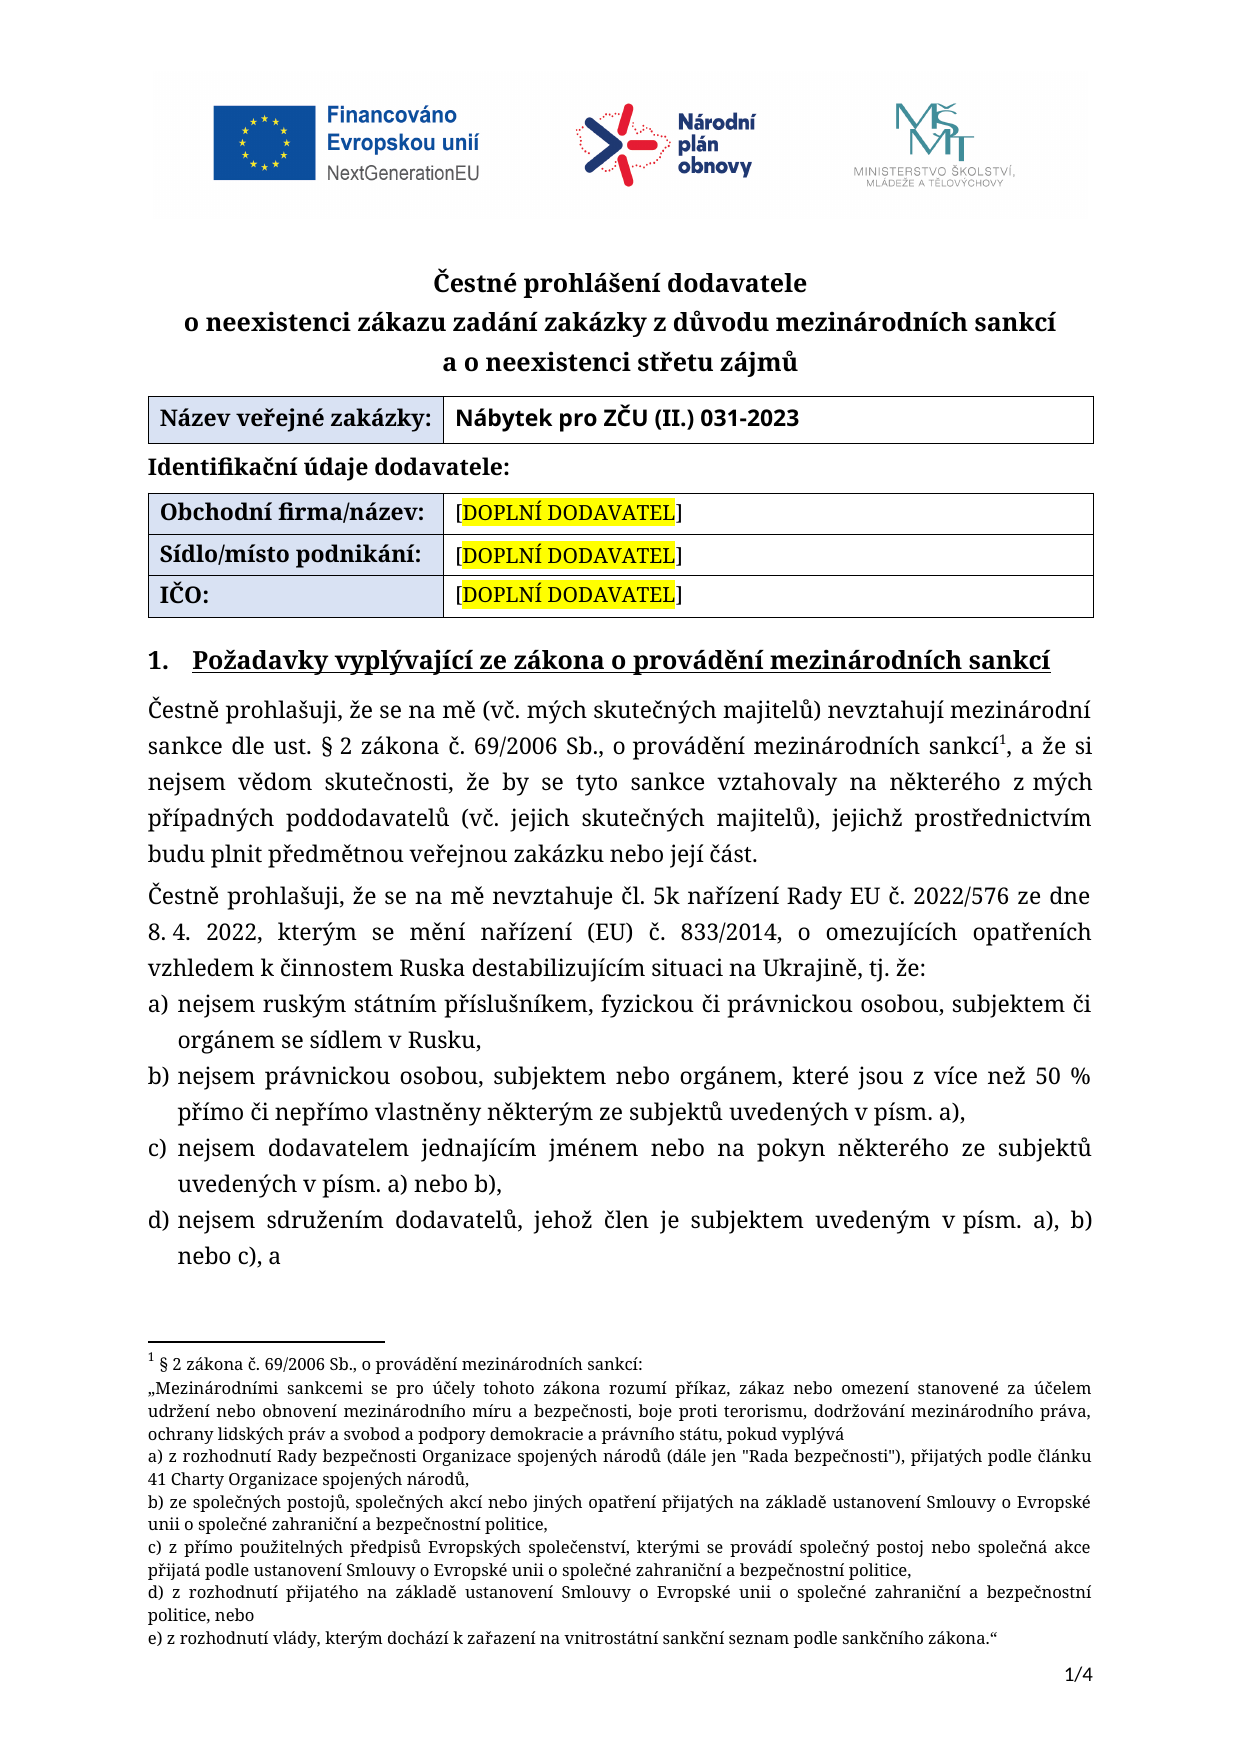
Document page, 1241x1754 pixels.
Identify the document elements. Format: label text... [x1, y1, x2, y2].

table_cell [DOPLNÍ DODAVATEL] [444, 535, 1093, 575]
table_header Název veřejné zakázky: [149, 397, 443, 443]
list nejsem dodavatelem jednajícím jménem nebo na pokyn některého ze subjektů uvedených v písm. a) nebo b), [148, 1132, 1093, 1199]
subtitle 1. Požadavky vyplývající ze zákona o provádění mezinárodních sankcí [148, 643, 1093, 677]
table_header [DOPLNÍ DODAVATEL] [444, 494, 1093, 534]
picture [152, 71, 1088, 219]
text Identifikační údaje dodavatele: [148, 450, 1093, 482]
table_cell IČO: [149, 576, 443, 617]
list nejsem ruským státním příslušníkem, fyzickou či právnickou osobou, subjektem či orgánem se sídlem v Rusku, [148, 988, 1093, 1055]
text Čestné prohlášení dodavatele [148, 266, 1093, 300]
list nejsem právnickou osobou, subjektem nebo orgánem, které jsou z více než 50 % přímo či nepřímo vlastněny některým ze subjektů uvedených v písm. a), [148, 1060, 1093, 1127]
text Čestně prohlašuji, že se na mě (vč. mých skutečných majitelů) nevztahují mezinárodní sankce dle ust. § 2 zákona č. 69/2006 Sb., o provádění mezinárodních sankcí, a že si nejsem vědom skutečnosti, že by se tyto sankce vztahovaly na některého z mých případných poddodavatelů (vč. jejich skutečných majitelů), jejichž prostřednictvím budu plnit předmětnou veřejnou zakázku nebo její část. [148, 694, 1093, 869]
table_header Obchodní firma/název: [149, 494, 443, 534]
text o neexistenci zákazu zadání zakázky z důvodu mezinárodních sankcí a o neexistenci střetu zájmů [148, 305, 1093, 378]
table_cell [DOPLNÍ DODAVATEL] [444, 576, 1093, 617]
text Čestně prohlašuji, že se na mě nevztahuje čl. 5k nařízení Rady EU č. 2022/576 ze dne 8. 4. 2022, kterým se mění nařízení (EU) č. 833/2014, o omezujících opatřeních vzhledem k činnostem Ruska destabilizujícím situaci na Ukrajině, tj. že: [148, 880, 1093, 983]
table_cell Sídlo/místo podnikání: [149, 535, 443, 575]
list nejsem sdružením dodavatelů, jehož člen je subjektem uvedeným v písm. a), b) nebo c), a [148, 1204, 1093, 1271]
table_header Nábytek pro ZČU (II.) 031-2023 [444, 397, 1093, 443]
